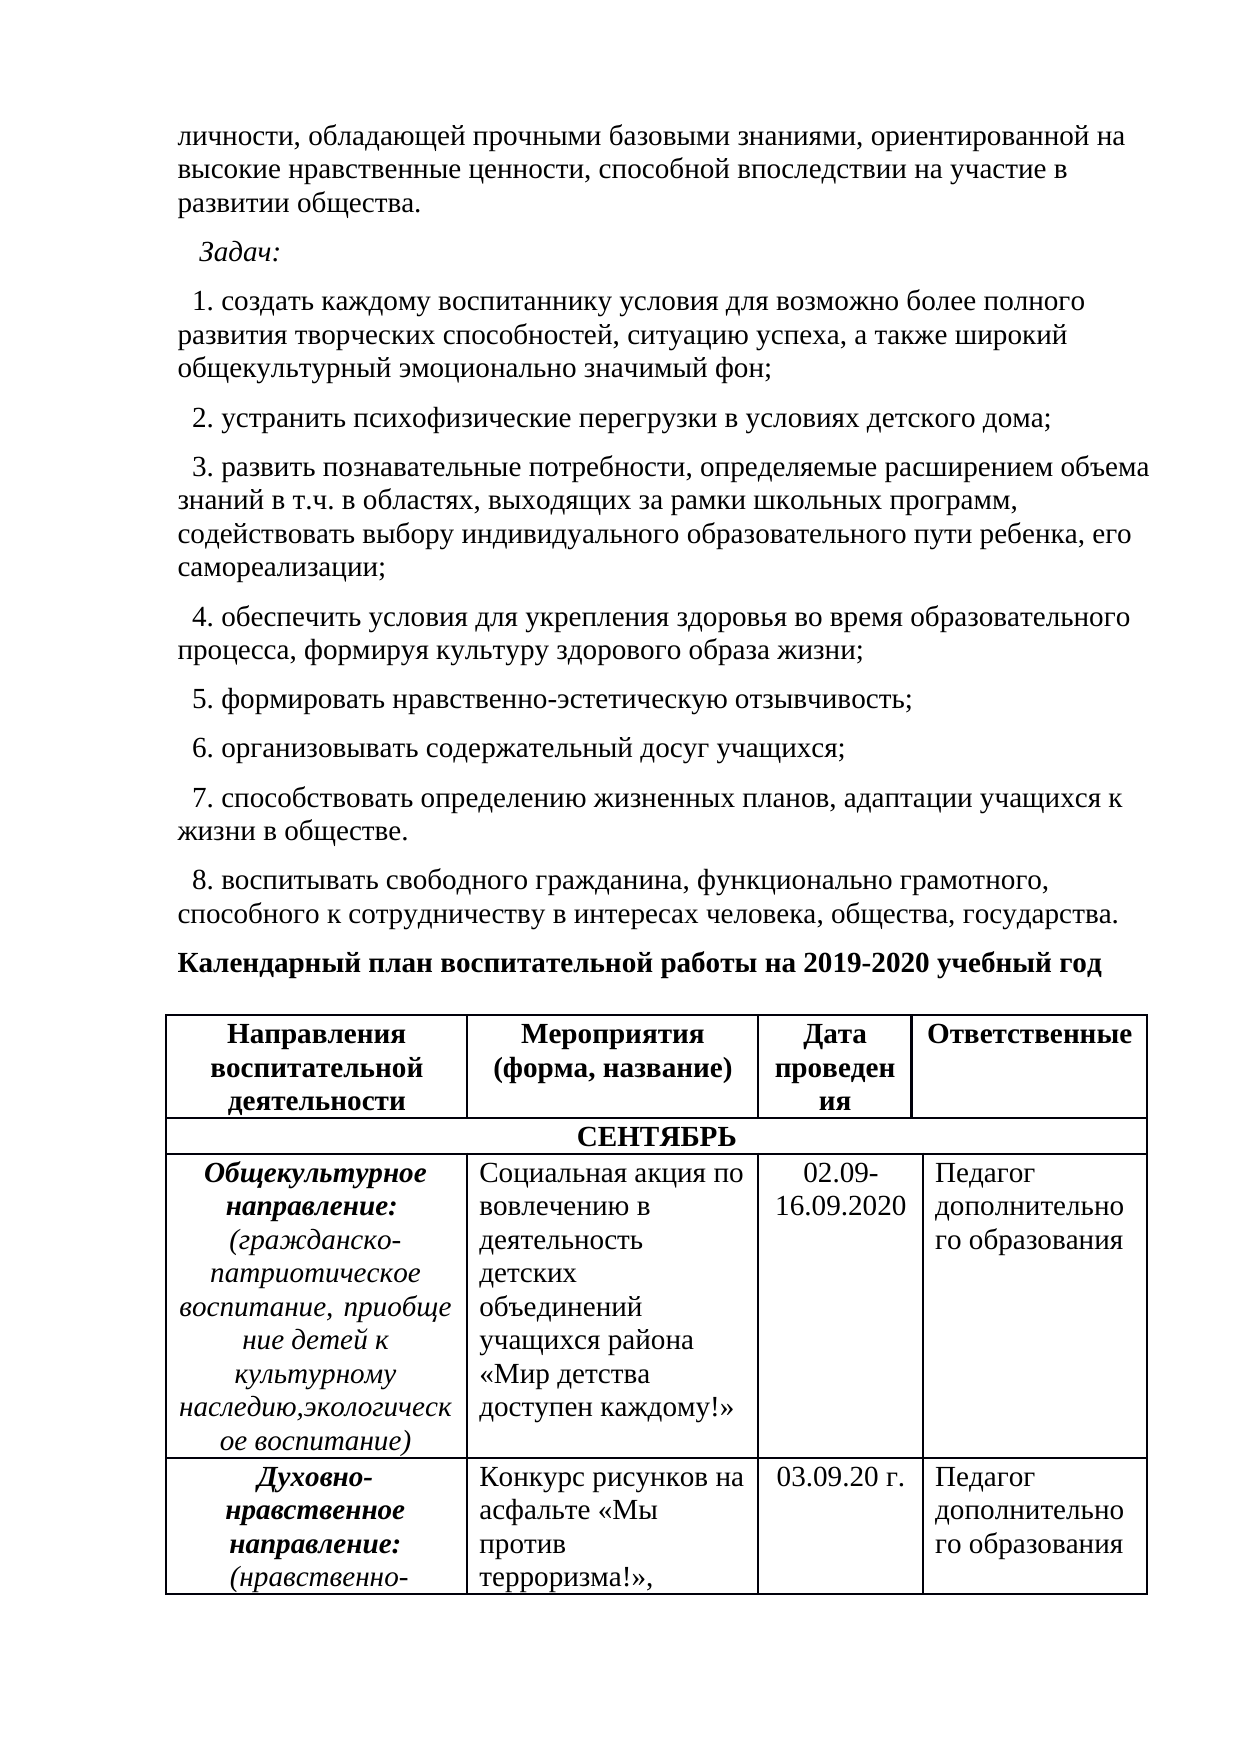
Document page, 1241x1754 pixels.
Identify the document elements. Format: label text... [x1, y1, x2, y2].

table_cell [924, 1459, 1146, 1593]
text 2. устранить психофизические перегрузки в условиях детского дома; [177, 400, 1181, 433]
table_header Мероприятия (форма, название) [468, 1016, 757, 1117]
table_cell Социальная акция по вовлечению в деятельность детских объединений учащихся района «Мир детства доступен каждому!» [468, 1155, 757, 1457]
text 6. организовывать содержательный досуг учащихся; [177, 731, 1181, 764]
table_cell СЕНТЯБРЬ [167, 1119, 1146, 1153]
text 5. формировать нравственно-эстетическую отзывчивость; [177, 681, 1181, 715]
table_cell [167, 1459, 466, 1593]
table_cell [468, 1459, 757, 1593]
table_header Направления воспитательной деятельности [167, 1016, 466, 1117]
text 8. воспитывать свободного гражданина, функционально грамотного, способного к сотрудничеству в интересах человека, общества, государства. [177, 862, 1181, 929]
table_cell Общекультурное направление: (гражданско-патриотическое воспитание, приобщение детей к культурному наследию,экологическое воспитание) [167, 1155, 466, 1457]
text 4. обеспечить условия для укрепления здоровья во время образовательного процесса, формируя культуру здорового образа жизни; [177, 599, 1181, 666]
table_cell Педагог дополнительного образования [924, 1155, 1146, 1457]
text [177, 118, 1181, 219]
table_header Дата проведения [759, 1016, 910, 1117]
table_header Ответственные [913, 1016, 1146, 1117]
text Календарный план воспитательной работы на 2019-2020 учебный год [177, 945, 1181, 979]
text 1. создать каждому воспитаннику условия для возможно более полного развития творческих способностей, ситуацию успеха, а также широкий общекультурный эмоционально значимый фон; [177, 283, 1181, 384]
table_cell 02.09-16.09.2020 [759, 1155, 922, 1457]
text 7. способствовать определению жизненных планов, адаптации учащихся к жизни в обществе. [177, 780, 1181, 847]
table_cell 03.09.20 г. [759, 1459, 922, 1593]
text 3. развить познавательные потребности, определяемые расширением объема знаний в т.ч. в областях, выходящих за рамки школьных программ, содействовать выбору индивидуального образовательного пути ребенка, его самореализации; [177, 449, 1181, 583]
text Задач: [177, 234, 1181, 268]
